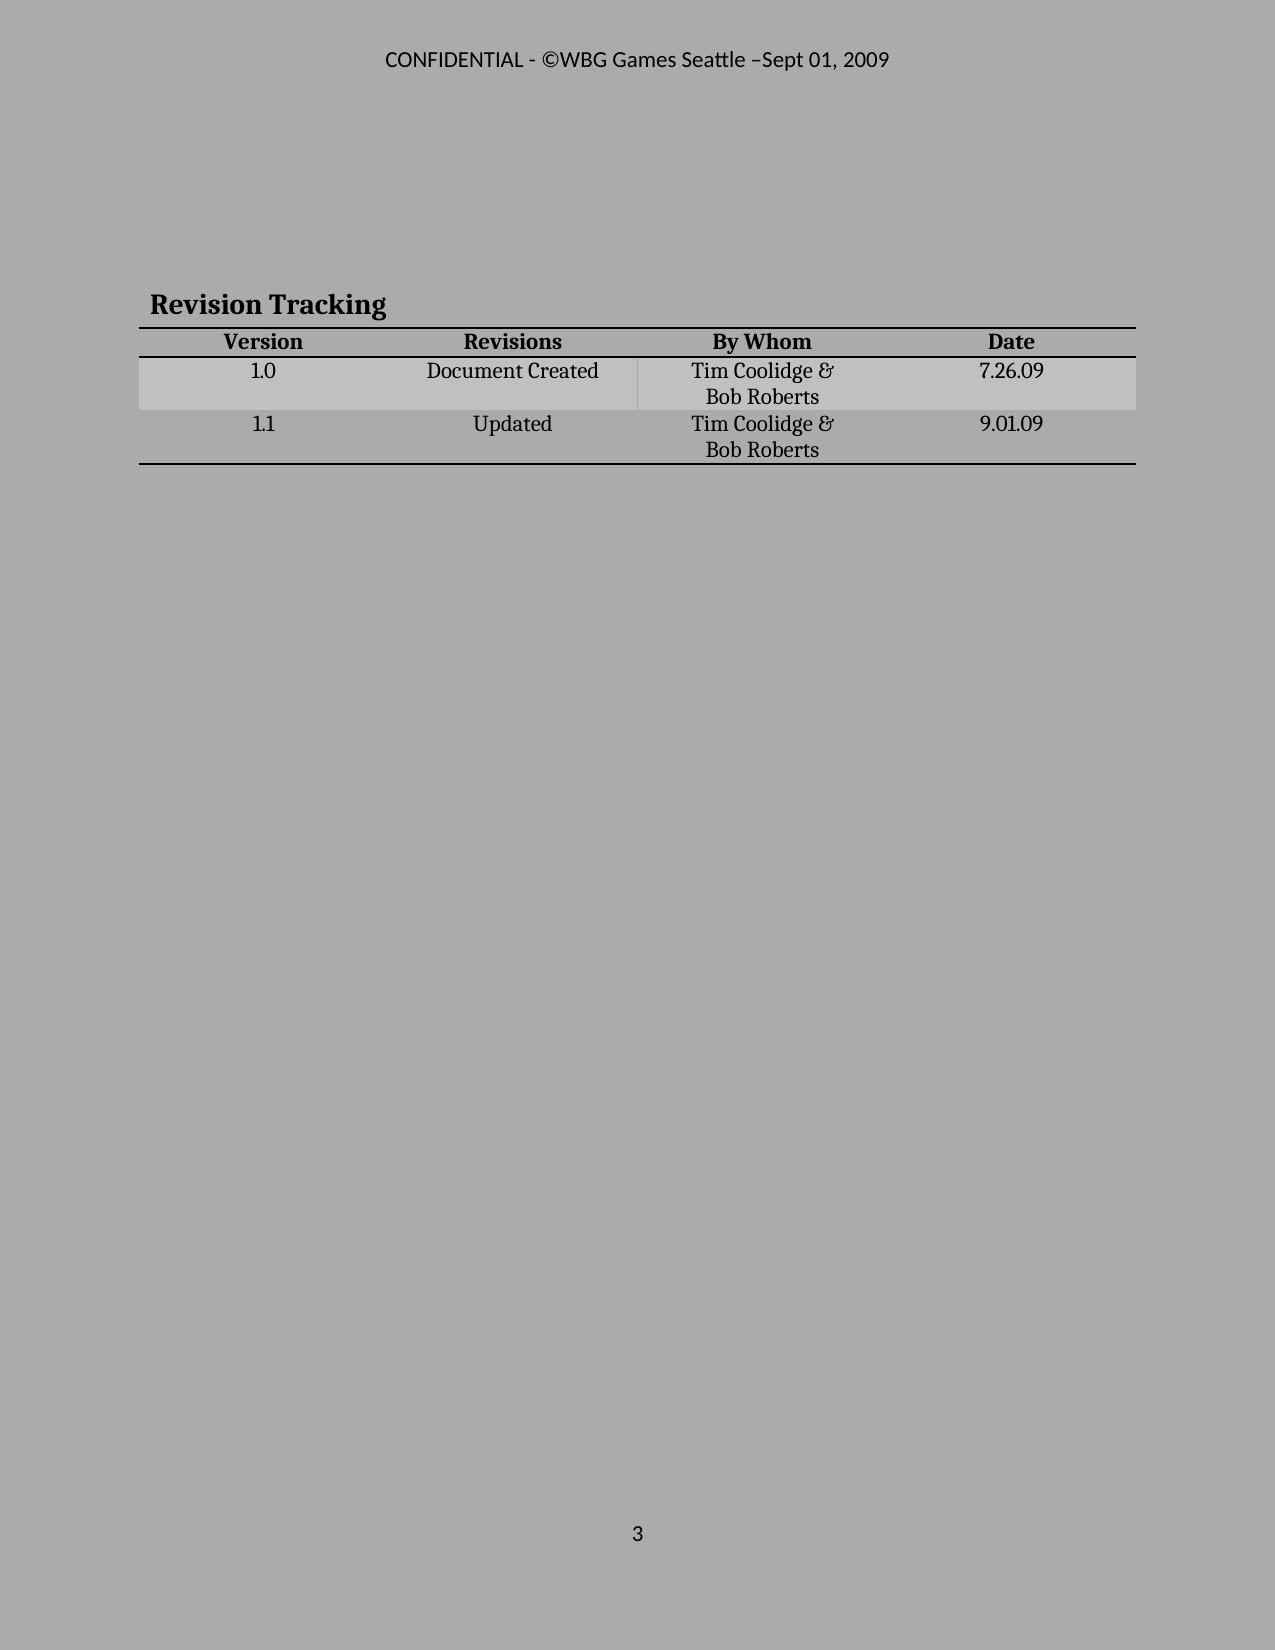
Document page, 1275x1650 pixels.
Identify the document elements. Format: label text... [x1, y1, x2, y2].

table_header By Whom [638, 329, 887, 356]
table_header Date [887, 329, 1136, 356]
table_cell 7.26.09 [887, 358, 1136, 410]
table_cell Tim Coolidge & Bob Roberts [638, 410, 887, 463]
table_cell Tim Coolidge & Bob Roberts [638, 358, 887, 410]
table_cell Document Created [388, 358, 637, 410]
subtitle Revision Tracking [150, 288, 1125, 322]
table_cell Updated [388, 410, 637, 463]
table_header Revisions [388, 329, 637, 356]
table_cell 1.1 [139, 410, 388, 463]
table_cell 1.0 [139, 358, 388, 410]
table_cell 9.01.09 [887, 410, 1136, 463]
table_header Version [139, 329, 388, 356]
